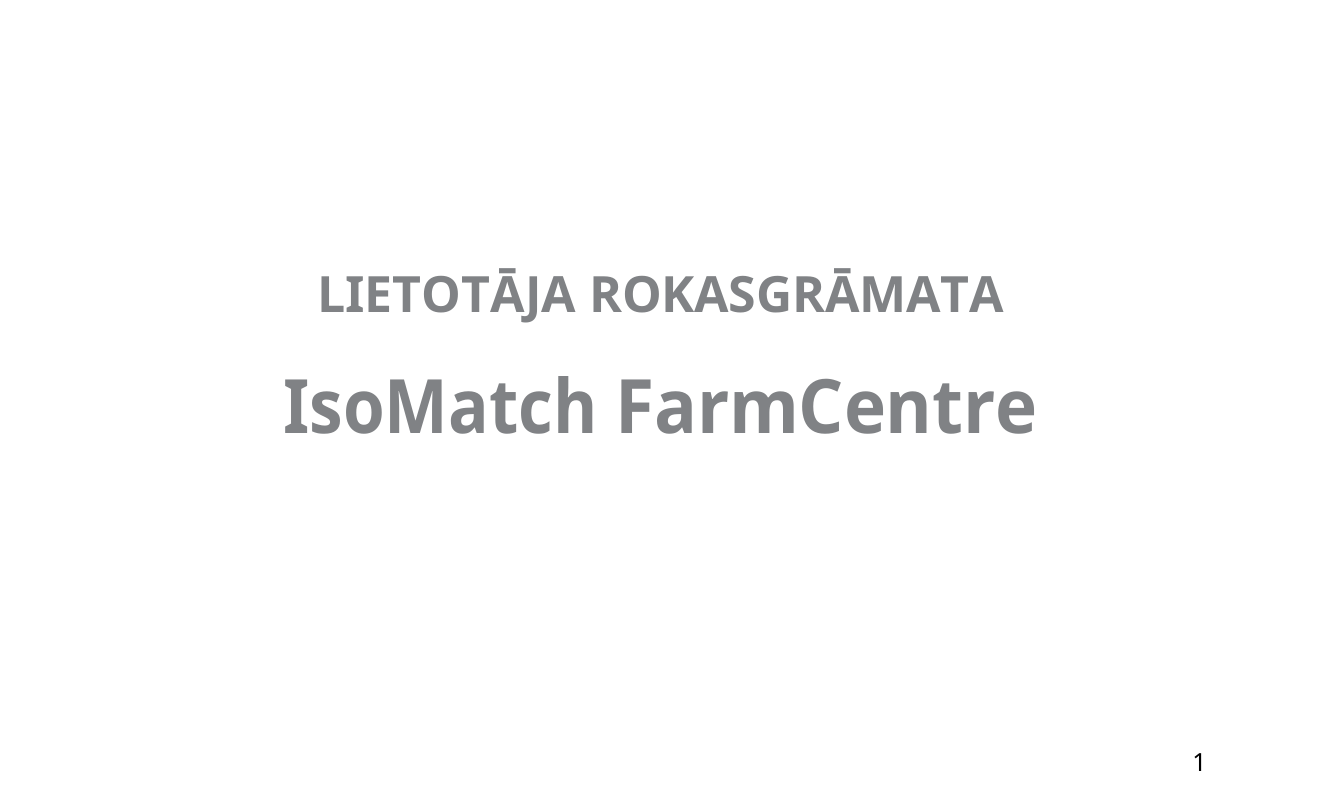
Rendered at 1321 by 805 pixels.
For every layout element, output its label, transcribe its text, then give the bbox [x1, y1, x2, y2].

text LIETOTĀJA ROKASGRĀMATA [98, 258, 1222, 327]
title IsoMatch FarmCentre [98, 353, 1222, 455]
